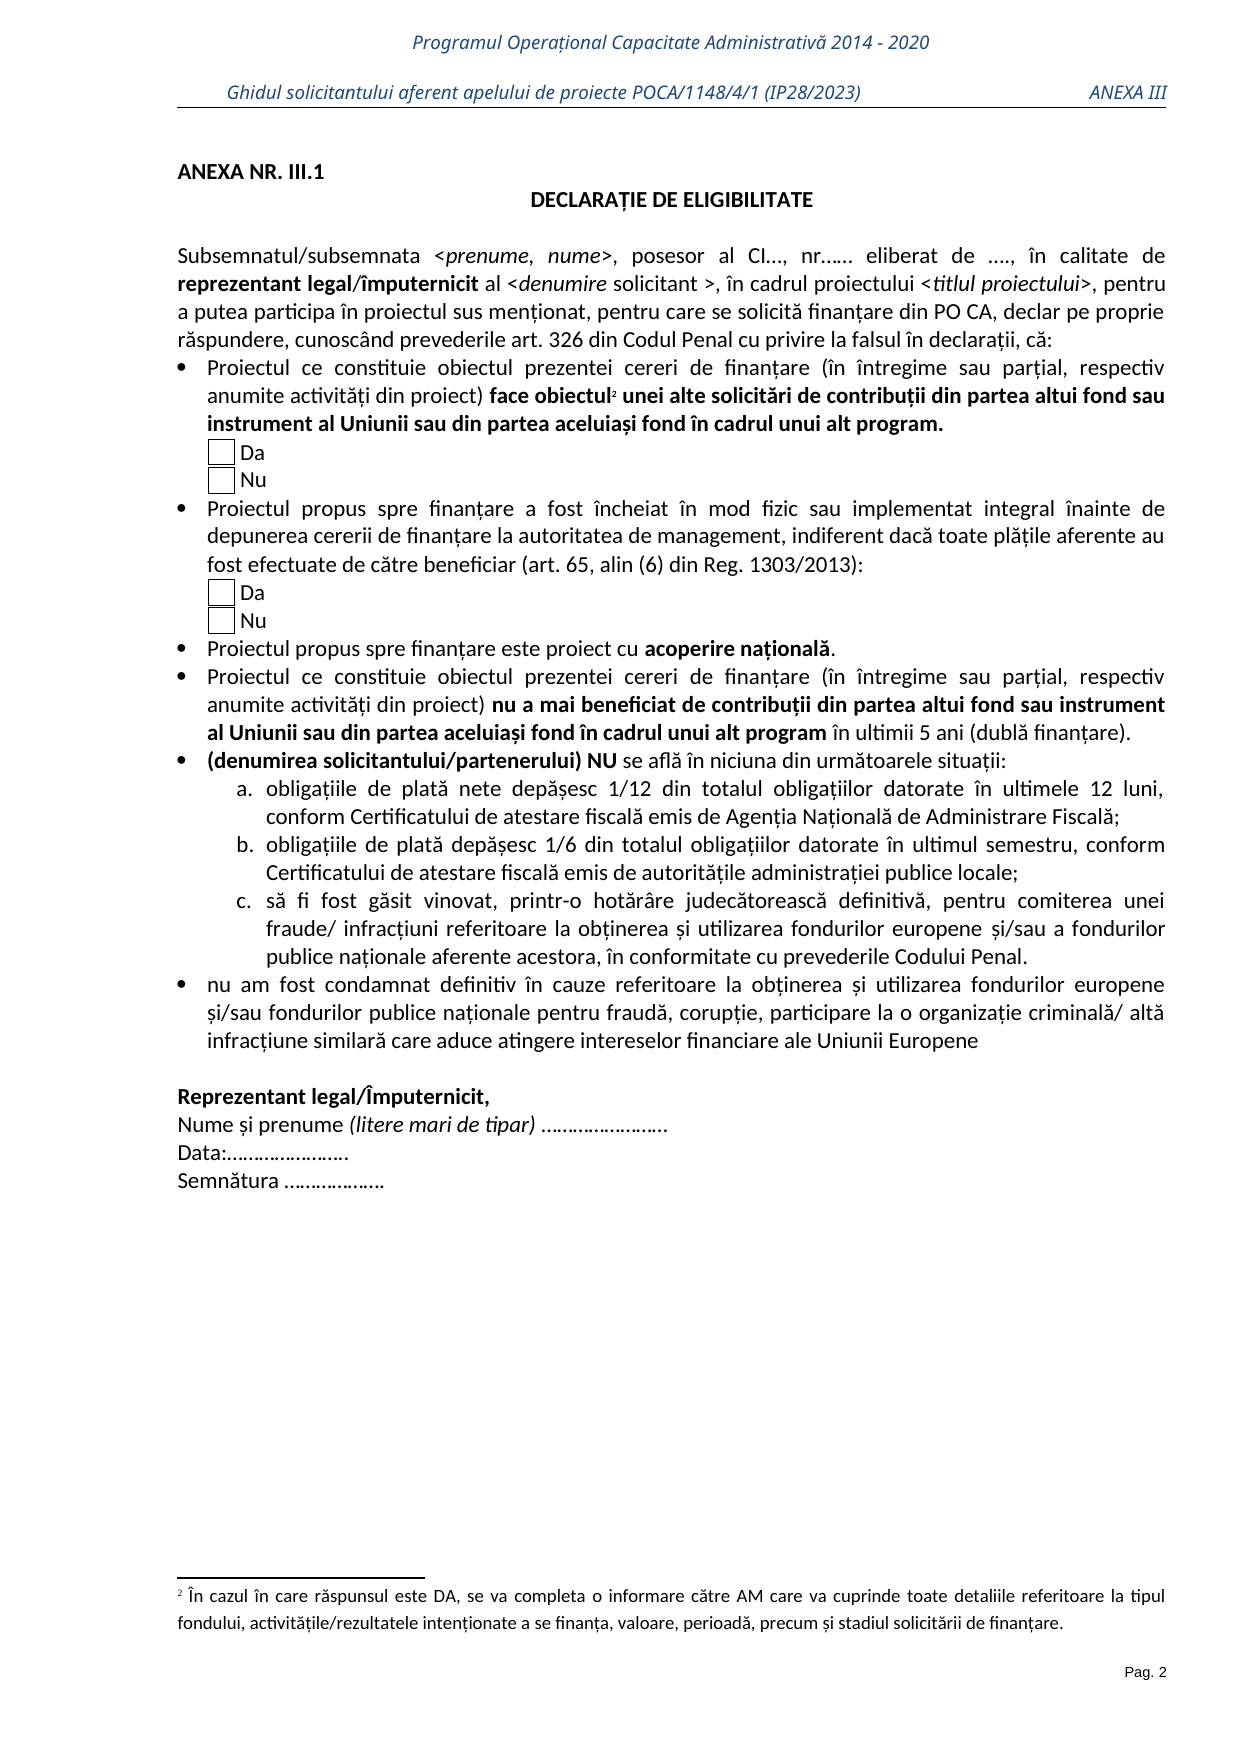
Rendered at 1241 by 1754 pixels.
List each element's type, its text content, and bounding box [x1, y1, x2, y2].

list (denumirea solicitantului/partenerului) NU se află în niciuna din următoarele situații: [177, 746, 1166, 774]
text Da [177, 578, 1166, 606]
list obligațiile de plată nete depășesc 1/12 din totalul obligațiilor datorate în ultimele 12 luni, conform Certificatului de atestare fiscală emis de Agenția Națională de Administrare Fiscală; [236, 774, 1166, 830]
list să fi fost găsit vinovat, printr-o hotărâre judecătorească definitivă, pentru comiterea unei fraude/ infracțiuni referitoare la obținerea și utilizarea fondurilor europene şi/sau a fondurilor publice naționale aferente acestora, în conformitate cu prevederile Codului Penal. [236, 886, 1166, 970]
list Proiectul ce constituie obiectul prezentei cereri de finanțare (în întregime sau parțial, respectiv anumite activități din proiect) face obiectul unei alte solicitări de contribuții din partea altui fond sau instrument al Uniunii sau din partea aceluiași fond în cadrul unui alt program. [177, 353, 1166, 438]
text Semnătura ………………. [177, 1166, 1166, 1194]
text Nu [177, 466, 1166, 494]
text Nu [207, 606, 1166, 634]
text Da [207, 438, 1166, 466]
list Proiectul propus spre finanțare a fost încheiat în mod fizic sau implementat integral înainte de depunerea cererii de finanțare la autoritatea de management, indiferent dacă toate plățile aferente au fost efectuate de către beneficiar (art. 65, alin (6) din Reg. 1303/2013): [177, 494, 1166, 578]
list Proiectul ce constituie obiectul prezentei cereri de finanțare (în întregime sau parțial, respectiv anumite activități din proiect) nu a mai beneficiat de contribuții din partea altui fond sau instrument al Uniunii sau din partea aceluiași fond în cadrul unui alt program în ultimii 5 ani (dublă finanțare). [177, 662, 1166, 746]
text Reprezentant legal/Împuternicit, [177, 1082, 1166, 1110]
text Data:………………….. [177, 1138, 1166, 1166]
text Subsemnatul/subsemnata <prenume, nume>, posesor al CI…, nr…… eliberat de …., în calitate de reprezentant legal/împuternicit al <denumire solicitant >, în cadrul proiectului <titlul proiectului>, pentru a putea participa în proiectul sus menționat, pentru care se solicită finanțare din PO CA, declar pe proprie răspundere, cunoscând prevederile art. 326 din Codul Penal cu privire la falsul în declarații, că: [177, 241, 1166, 353]
text ANEXA NR. III.1 [177, 157, 1166, 185]
list obligațiile de plată depășesc 1/6 din totalul obligațiilor datorate în ultimul semestru, conform Certificatului de atestare fiscală emis de autoritățile administrației publice locale; [236, 830, 1166, 886]
text Nume și prenume (litere mari de tipar) …………………… [177, 1110, 1166, 1138]
list Proiectul propus spre finanțare este proiect cu acoperire națională. [177, 634, 1166, 662]
list nu am fost condamnat definitiv în cauze referitoare la obținerea și utilizarea fondurilor europene și/sau fondurilor publice naționale pentru fraudă, corupție, participare la o organizație criminală/ altă infracțiune similară care aduce atingere intereselor financiare ale Uniunii Europene [177, 970, 1166, 1054]
text DECLARAȚIE DE ELIGIBILITATE [177, 185, 1166, 213]
